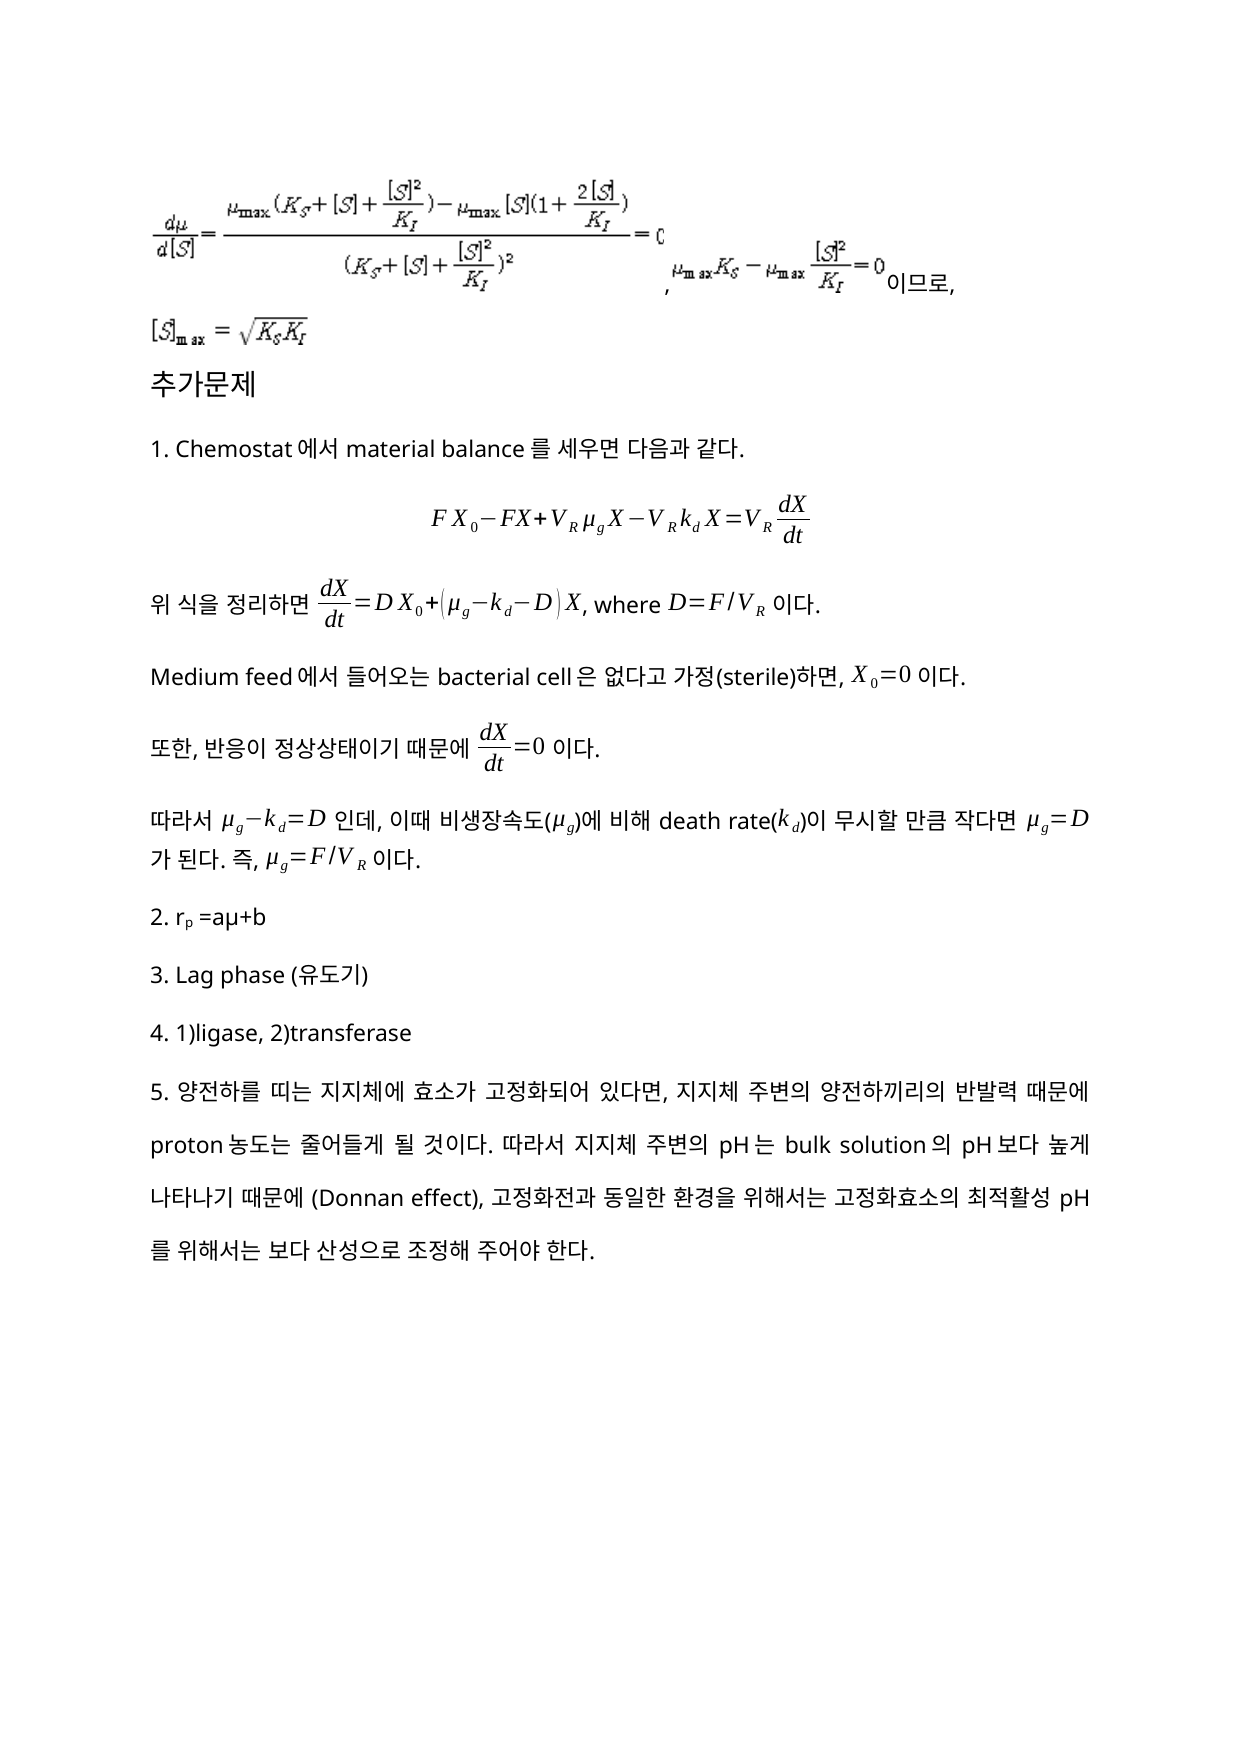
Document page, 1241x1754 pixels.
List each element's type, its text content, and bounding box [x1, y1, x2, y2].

picture [150, 177, 664, 293]
text 1. Chemostat에서 material balance를 세우면 다음과 같다. [150, 431, 1090, 465]
text Medium feed에서 들어오는 bacterial cell은 없다고 가정(sterile)하면, 이다. [150, 659, 1090, 693]
picture [150, 316, 311, 345]
text 5. 양전하를 띠는 지지체에 효소가 고정화되어 있다면, 지지체 주변의 양전하끼리의 반발력 때문에 proton농도는 줄어들게 될 것이다. 따라서 지지체 주변의 pH는 bulk solution의 pH보다 높게 나타나기 때문에 (Donnan effect), 고정화전과 동일한 환경을 위해서는 고정화효소의 최적활성 pH를 위해서는 보다 산성으로 조정해 주어야 한다. [150, 1073, 1090, 1266]
text 위 식을 정리하면 , where 이다. [150, 574, 1090, 633]
text 추가문제 [150, 362, 1090, 404]
text 4. 1)ligase, 2)transferase [150, 1017, 1090, 1048]
text 따라서 인데, 이때 비생장속도()에 비해 death rate()이 무시할 만큼 작다면 가 된다. 즉, 이다. [150, 803, 1090, 875]
text 3. Lag phase (유도기) [150, 957, 1090, 991]
text 또한, 반응이 정상상태이기 때문에 이다. [150, 718, 1090, 777]
text 2. rp =aμ+b [150, 901, 1090, 932]
picture [670, 238, 886, 293]
